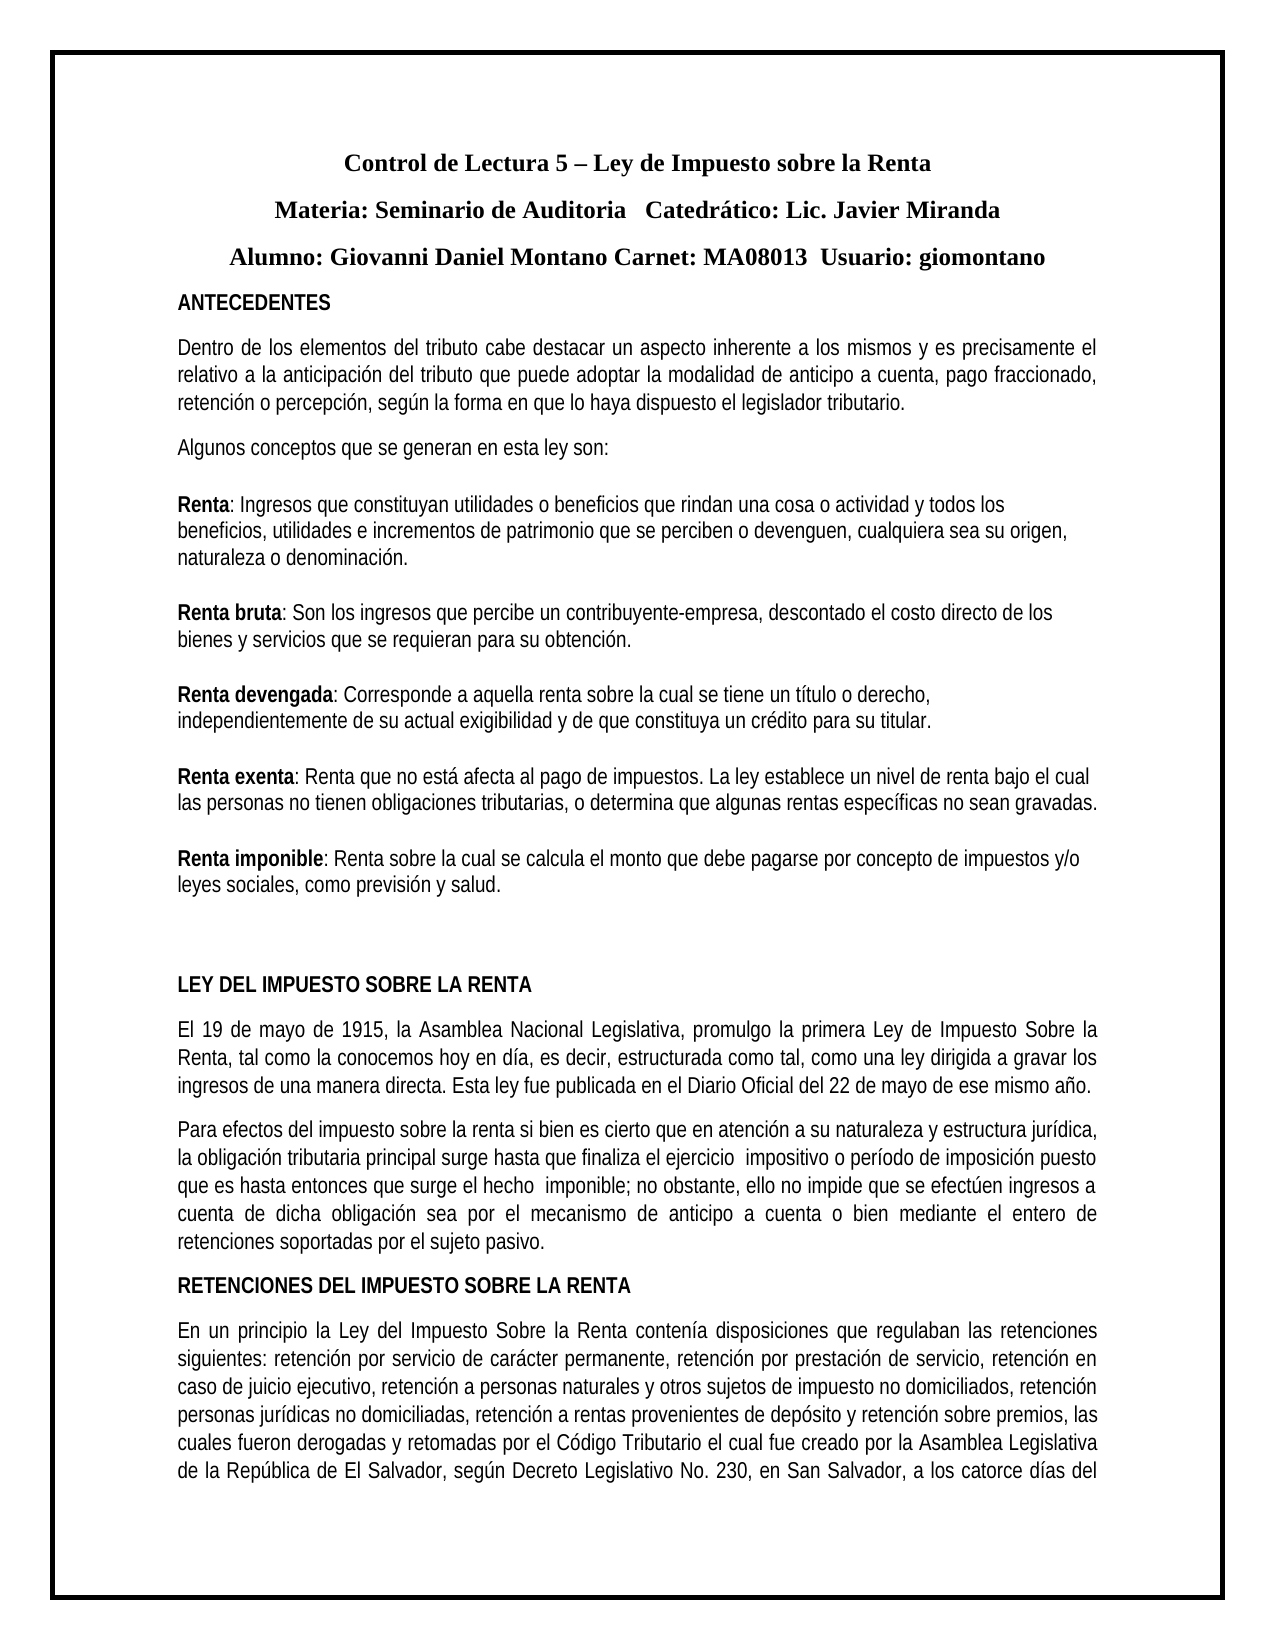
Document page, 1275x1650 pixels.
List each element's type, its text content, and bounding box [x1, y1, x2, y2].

text RETENCIONES DEL IMPUESTO SOBRE LA RENTA [177, 1272, 1098, 1299]
text El 19 de mayo de 1915, la Asamblea Nacional Legislativa, promulgo la primera Ley de Impuesto Sobre la Renta, tal como la conocemos hoy en día, es decir, estructurada como tal, como una ley dirigida a gravar los ingresos de una manera directa. Esta ley fue publicada en el Diario Oficial del 22 de mayo de ese mismo año. [177, 1016, 1098, 1098]
text Dentro de los elementos del tributo cabe destacar un aspecto inherente a los mismos y es precisamente el relativo a la anticipación del tributo que puede adoptar la modalidad de anticipo a cuenta, pago fraccionado, retención o percepción, según la forma en que lo haya dispuesto el legislador tributario. [177, 333, 1098, 416]
text Renta devengada: Corresponde a aquella renta sobre la cual se tiene un título o derecho, independientemente de su actual exigibilidad y de que constituya un crédito para su titular. [177, 681, 1098, 734]
text Algunos conceptos que se generan en esta ley son: [177, 434, 1098, 460]
text Renta: Ingresos que constituyan utilidades o beneficios que rindan una cosa o actividad y todos los beneficios, utilidades e incrementos de patrimonio que se perciben o devenguen, cualquiera sea su origen, naturaleza o denominación. [177, 491, 1098, 570]
text ANTECEDENTES [177, 289, 1098, 315]
text Renta imponible: Renta sobre la cual se calcula el monto que debe pagarse por concepto de impuestos y/o leyes sociales, como previsión y salud. [177, 845, 1098, 897]
text Para efectos del impuesto sobre la renta si bien es cierto que en atención a su naturaleza y estructura jurídica, la obligación tributaria principal surge hasta que finaliza el ejercicio impositivo o período de imposición puesto que es hasta entonces que surge el hecho imponible; no obstante, ello no impide que se efectúen ingresos a cuenta de dicha obligación sea por el mecanismo de anticipo a cuenta o bien mediante el entero de retenciones soportadas por el sujeto pasivo. [177, 1116, 1098, 1254]
text Renta bruta: Son los ingresos que percibe un contribuyente-empresa, descontado el costo directo de los bienes y servicios que se requieran para su obtención. [177, 599, 1098, 652]
text LEY DEL IMPUESTO SOBRE LA RENTA [177, 971, 1098, 998]
text Control de Lectura 5 – Ley de Impuesto sobre la Renta [177, 148, 1098, 176]
text Materia: Seminario de Auditoria Catedrático: Lic. Javier Miranda [177, 195, 1098, 223]
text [177, 1317, 1098, 1483]
text Alumno: Giovanni Daniel Montano Carnet: MA08013 Usuario: giomontano [177, 242, 1098, 271]
text Renta exenta: Renta que no está afecta al pago de impuestos. La ley establece un nivel de renta bajo el cual las personas no tienen obligaciones tributarias, o determina que algunas rentas específicas no sean gravadas. [177, 763, 1098, 816]
